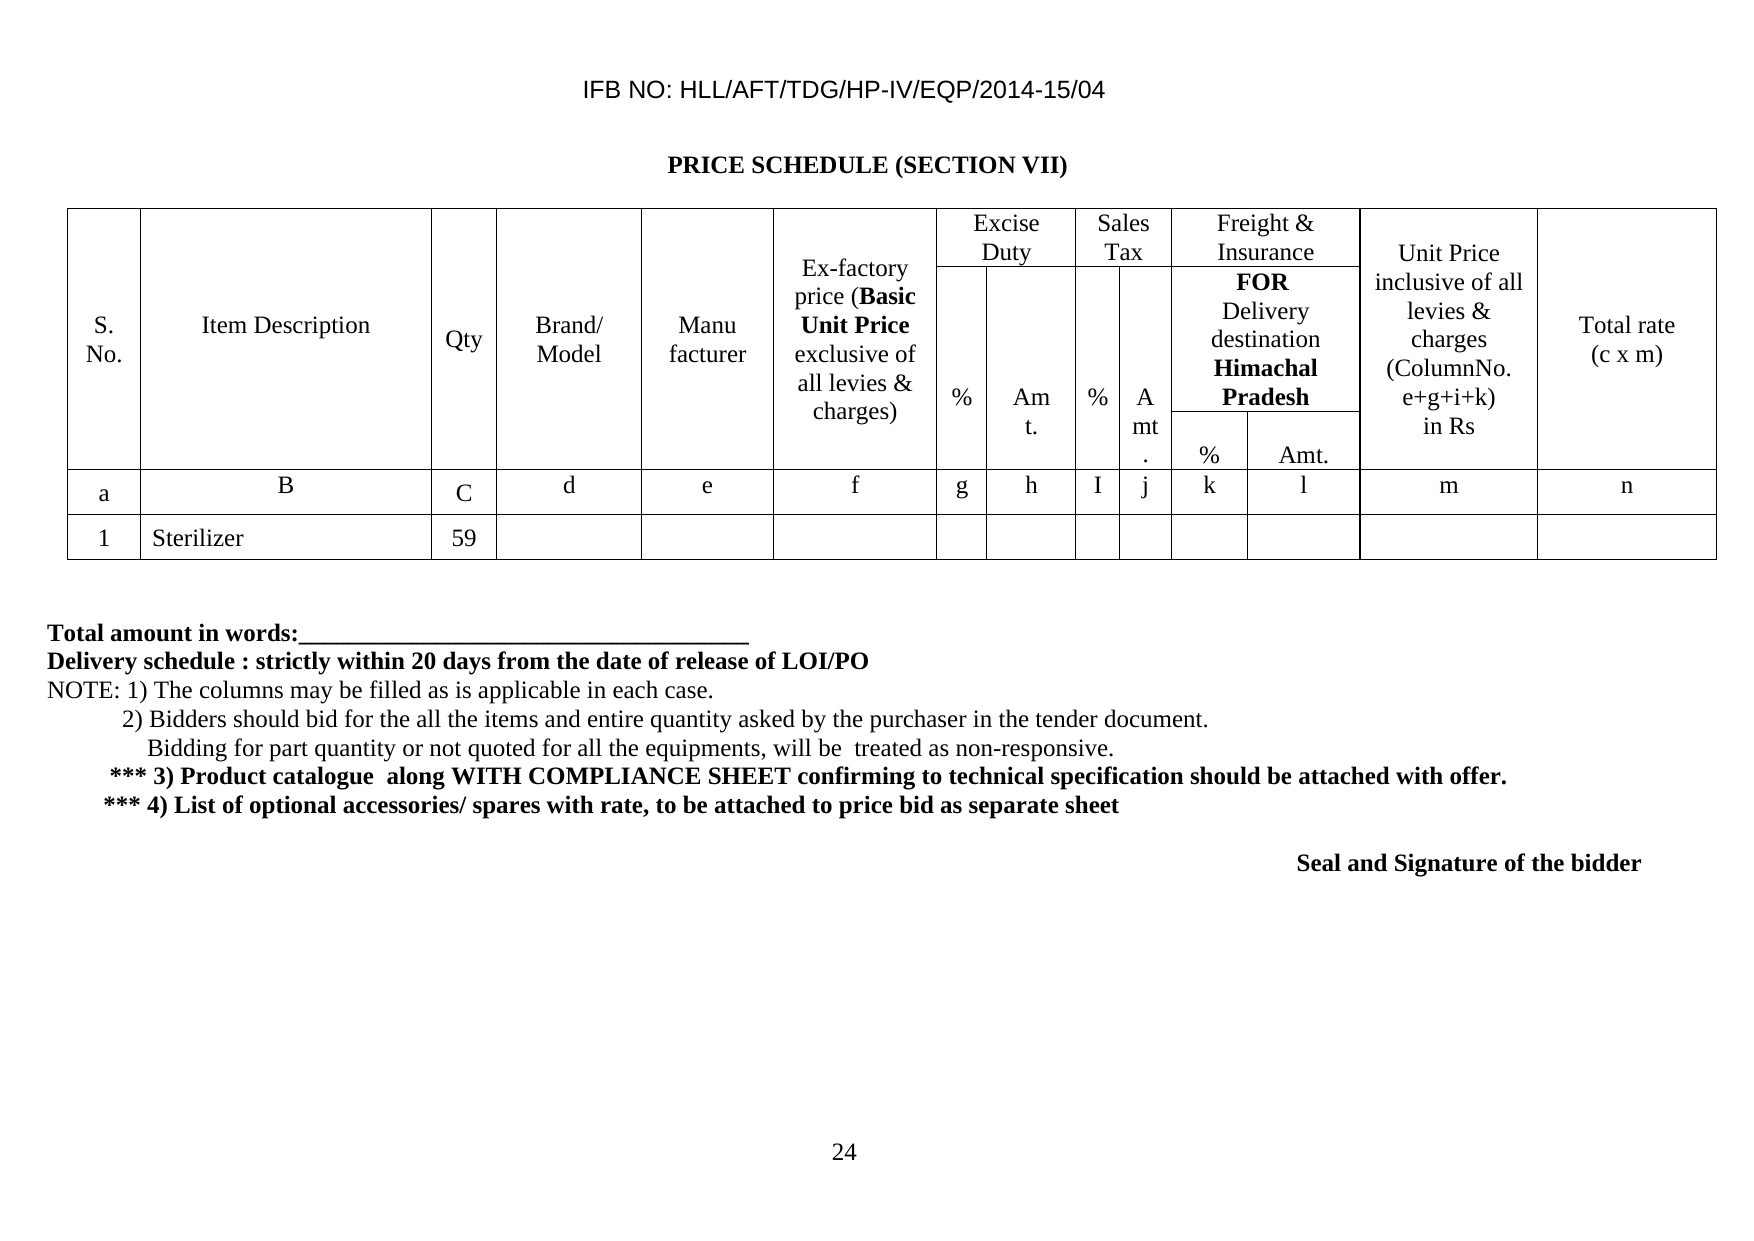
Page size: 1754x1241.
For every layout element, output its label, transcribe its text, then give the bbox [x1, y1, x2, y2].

table_cell [1172, 515, 1247, 559]
text Bidding for part quantity or not quoted for all the equipments, will be treated as non-responsive. [47, 733, 1641, 761]
table_header Total rate (c x m) [1538, 209, 1716, 469]
table_cell Amt. [1120, 267, 1171, 469]
text Total amount in words:____________________________________ [47, 618, 1641, 646]
table_cell k [1172, 470, 1247, 514]
text PRICE SCHEDULE (SECTION VII) [94, 150, 1641, 179]
table_cell m [1361, 470, 1537, 514]
table_cell g [937, 470, 986, 514]
table_cell Amt. [987, 267, 1075, 469]
table_cell 59 [432, 515, 496, 559]
table_cell n [1538, 470, 1716, 514]
table_header S. No. [68, 209, 140, 469]
text Seal and Signature of the bidder [47, 848, 1641, 876]
table_cell d [497, 470, 641, 514]
table_cell [1248, 515, 1359, 559]
table_header Unit Price inclusive of all levies & charges (ColumnNo. e+g+i+k) in Rs [1361, 209, 1537, 469]
table_cell e [642, 470, 773, 514]
table_header Manu facturer [642, 209, 773, 469]
table_cell a [68, 470, 140, 514]
table_header Item Description [141, 209, 431, 469]
table_header Sales Tax [1076, 209, 1171, 266]
table_cell % [1172, 412, 1247, 469]
table_cell [1076, 515, 1119, 559]
table_cell C [432, 470, 496, 514]
text *** 4) List of optional accessories/ spares with rate, to be attached to price bid as separate sheet [47, 790, 1641, 819]
text *** 3) Product catalogue along WITH COMPLIANCE SHEET confirming to technical specification should be attached with offer. [47, 761, 1641, 790]
table_cell [1361, 515, 1537, 559]
table_cell f [774, 470, 936, 514]
table_cell [987, 515, 1075, 559]
table_header Qty [432, 209, 496, 469]
table_header Freight & Insurance [1172, 209, 1359, 266]
table_cell h [987, 470, 1075, 514]
table_header Brand/ Model [497, 209, 641, 469]
table_cell l [1248, 470, 1359, 514]
table_cell B [141, 470, 431, 514]
table_cell Sterilizer [141, 515, 431, 559]
table_cell [937, 515, 986, 559]
table_cell [1538, 515, 1716, 559]
table_cell 1 [68, 515, 140, 559]
table_cell I [1076, 470, 1119, 514]
table_cell [774, 515, 936, 559]
table_cell [497, 515, 641, 559]
table_cell FOR Delivery destination Himachal Pradesh [1172, 267, 1359, 411]
text 2) Bidders should bid for the all the items and entire quantity asked by the purchaser in the tender document. [47, 704, 1641, 733]
table_header Ex-factory price (Basic Unit Price exclusive of all levies & charges) [774, 209, 936, 469]
table_header Excise Duty [937, 209, 1075, 266]
table_cell j [1120, 470, 1171, 514]
text NOTE: 1) The columns may be filled as is applicable in each case. [47, 675, 1641, 704]
table_cell % [1076, 267, 1119, 469]
table_cell [642, 515, 773, 559]
text Delivery schedule : strictly within 20 days from the date of release of LOI/PO [47, 646, 1641, 675]
table_cell % [937, 267, 986, 469]
table_cell [1120, 515, 1171, 559]
table_cell Amt. [1248, 412, 1359, 469]
